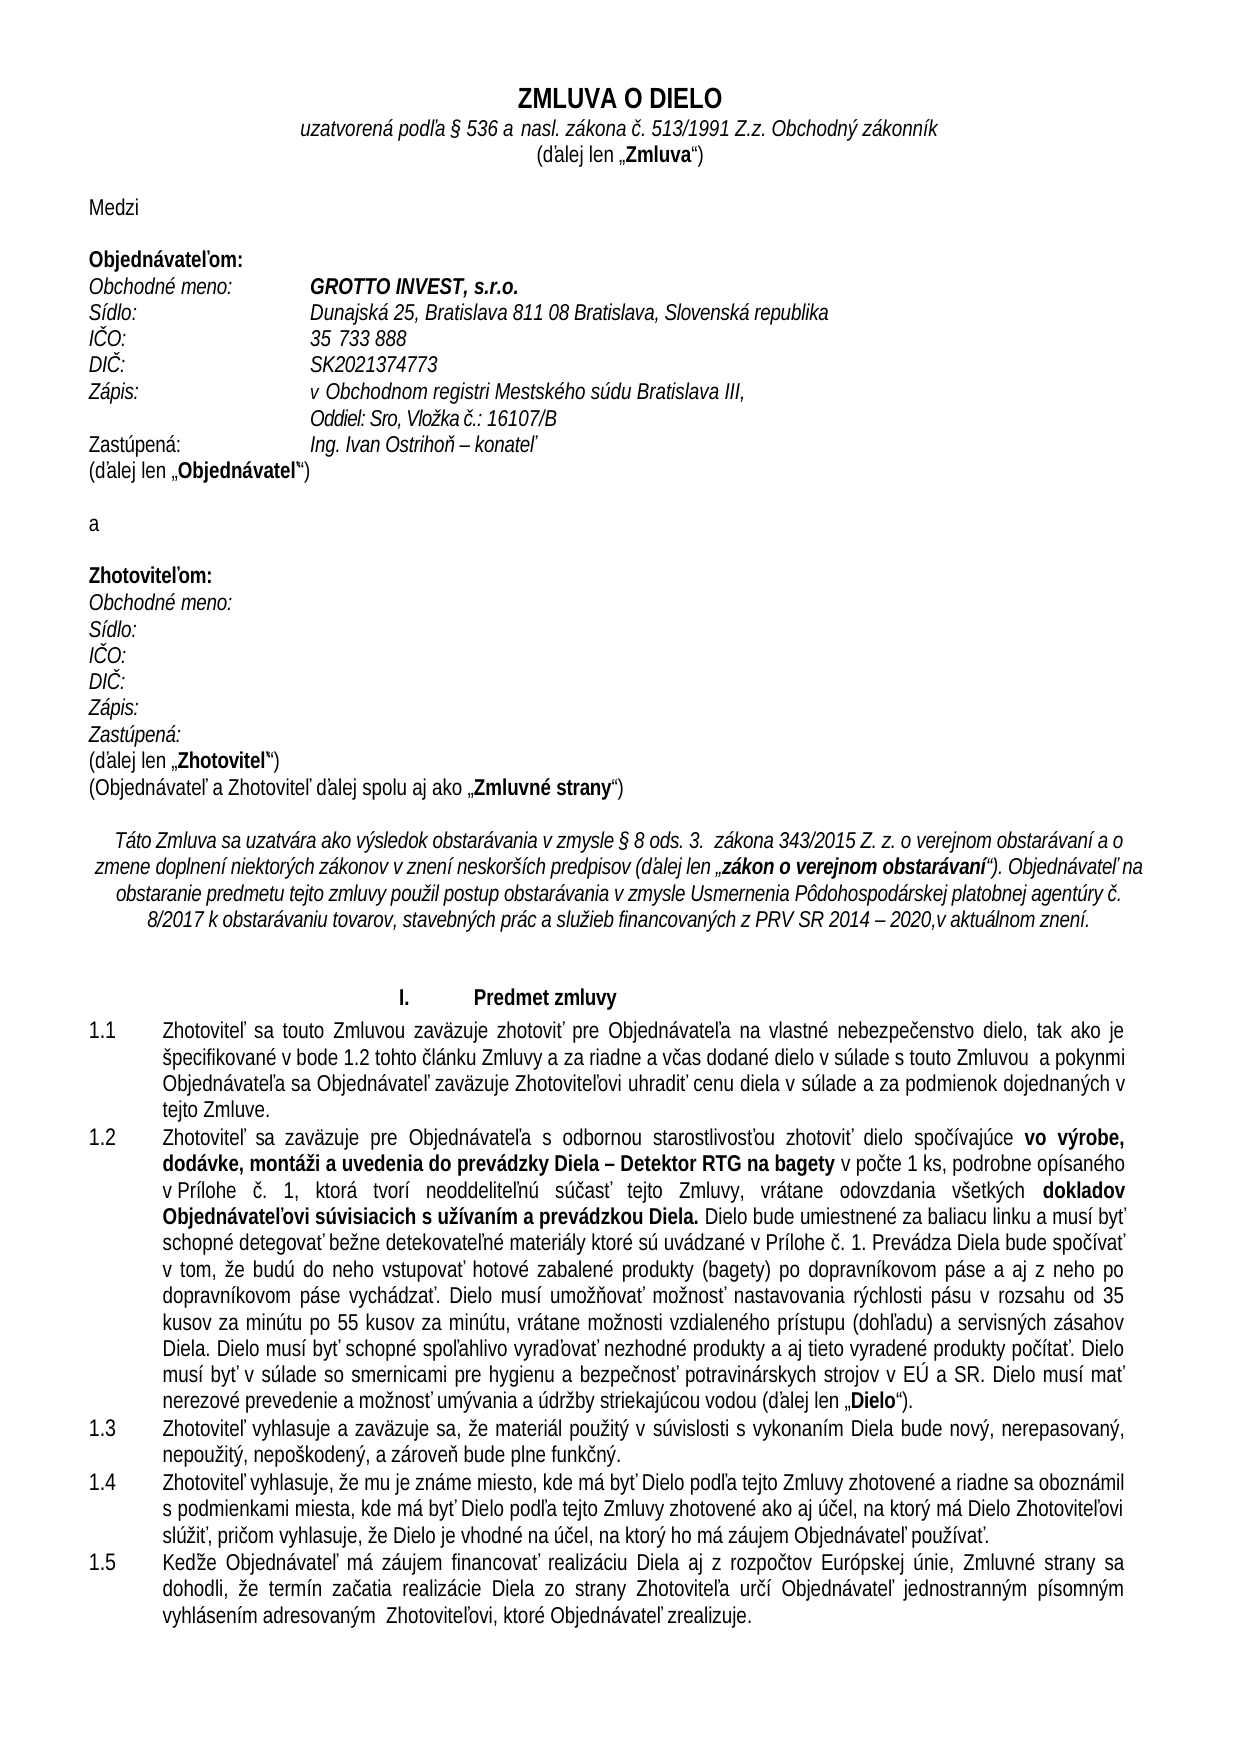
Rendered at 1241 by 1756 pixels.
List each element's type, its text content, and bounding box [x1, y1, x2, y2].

text Sídlo: Dunajská 25, Bratislava 811 08 Bratislava, Slovenská republika [89, 299, 1151, 326]
text ZMLUVA O DIELO [89, 81, 1151, 115]
text uzatvorená podľa § 536 a nasl. zákona č. 513/1991 Z.z. Obchodný zákonník [89, 115, 1151, 141]
text Medzi [89, 194, 1151, 220]
subtitle Predmet zmluvy [399, 984, 1125, 1010]
list Zhotoviteľ sa zaväzuje pre Objednávateľa s odbornou starostlivosťou zhotoviť dielo spočívajúce vo výrobe, dodávke, montáži a uvedenia do prevádzky Diela – Detektor RTG na bagety v počte 1 ks, podrobne opísaného v Prílohe č. 1, ktorá tvorí neoddeliteľnú súčasť tejto Zmluvy, vrátane odovzdania všetkých dokladov Objednávateľovi súvisiacich s užívaním a prevádzkou Diela. Dielo bude umiestnené za baliacu linku a musí byť schopné detegovať bežne detekovateľné materiály ktoré sú uvádzané v Prílohe č. 1. Prevádza Diela bude spočívať v tom, že budú do neho vstupovať hotové zabalené produkty (bagety) po dopravníkovom páse a aj z neho po dopravníkovom páse vychádzať. Dielo musí umožňovať možnosť nastavovania rýchlosti pásu v rozsahu od 35 kusov za minútu po 55 kusov za minútu, vrátane možnosti vzdialeného prístupu (dohľadu) a servisných zásahov Diela. Dielo musí byť schopné spoľahlivo vyraďovať nezhodné produkty a aj tieto vyradené produkty počítať. Dielo musí byť v súlade so smernicami pre hygienu a bezpečnosť potravinárskych strojov v EÚ a SR. Dielo musí mať nerezové prevedenie a možnosť umývania a údržby striekajúcou vodou (ďalej len „Dielo“). [89, 1123, 1125, 1414]
text Zápis: [89, 694, 1151, 721]
subtitle Zhotoviteľom: [89, 563, 1151, 589]
text IČO: 35 733 888 [89, 326, 1151, 352]
text Sídlo: [89, 616, 678, 642]
text IČO: [89, 642, 903, 668]
list Keďže Objednávateľ má záujem financovať realizáciu Diela aj z rozpočtov Európskej únie, Zmluvné strany sa dohodli, že termín začatia realizácie Diela zo strany Zhotoviteľa určí Objednávateľ jednostranným písomným vyhlásením adresovaným Zhotoviteľovi, ktoré Objednávateľ zrealizuje. [89, 1548, 1125, 1628]
text DIČ: [89, 668, 1151, 694]
text Obchodné meno: GROTTO INVEST, s.r.o. [89, 273, 1151, 299]
list Zhotoviteľ vyhlasuje a zaväzuje sa, že materiál použitý v súvislosti s vykonaním Diela bude nový, nerepasovaný, nepoužitý, nepoškodený, a zároveň bude plne funkčný. [89, 1414, 1125, 1468]
text DIČ: SK2021374773 [89, 352, 1151, 378]
list Zhotoviteľ vyhlasuje, že mu je známe miesto, kde má byť Dielo podľa tejto Zmluvy zhotovené a riadne sa oboznámil s podmienkami miesta, kde má byť Dielo podľa tejto Zmluvy zhotovené ako aj účel, na ktorý má Dielo Zhotoviteľovi slúžiť, pričom vyhlasuje, že Dielo je vhodné na účel, na ktorý ho má záujem Objednávateľ používať. [89, 1468, 1125, 1548]
text Zastúpená: [89, 721, 550, 747]
text Objednávateľom: [89, 246, 1151, 273]
text Zastúpená: Ing. Ivan Ostrihoň – konateľ [89, 431, 1201, 457]
text Zápis: v Obchodnom registri Mestského súdu Bratislava III, Oddiel: Sro, Vložka č.: 16107/B [89, 378, 758, 431]
list Zhotoviteľ sa touto Zmluvou zaväzuje zhotoviť pre Objednávateľa na vlastné nebezpečenstvo dielo, tak ako je špecifikované v bode 1.2 tohto článku Zmluvy a za riadne a včas dodané dielo v súlade s touto Zmluvou a pokynmi Objednávateľa sa Objednávateľ zaväzuje Zhotoviteľovi uhradiť cenu diela v súlade a za podmienok dojednaných v tejto Zmluve. [89, 1016, 1125, 1123]
text Obchodné meno: [89, 589, 1151, 616]
text (ďalej len „Zmluva“) [89, 141, 1151, 167]
text Táto Zmluva sa uzatvára ako výsledok obstarávania v zmysle § 8 ods. 3. zákona 343/2015 Z. z. o verejnom obstarávaní a o zmene doplnení niektorých zákonov v znení neskorších predpisov (ďalej len „zákon o verejnom obstarávaní“). Objednávateľ na obstaranie predmetu tejto zmluvy použil postup obstarávania v zmysle Usmernenia Pôdohospodárskej platobnej agentúry č. 8/2017 k obstarávaniu tovarov, stavebných prác a služieb financovaných z PRV SR 2014 – 2020,v aktuálnom znení. [89, 827, 1151, 932]
text (ďalej len „Objednávateľ“) a [89, 457, 313, 537]
text (ďalej len „Zhotoviteľ“) [89, 747, 1151, 773]
text (Objednávateľ a Zhotoviteľ ďalej spolu aj ako „Zmluvné strany“) [89, 774, 1151, 800]
